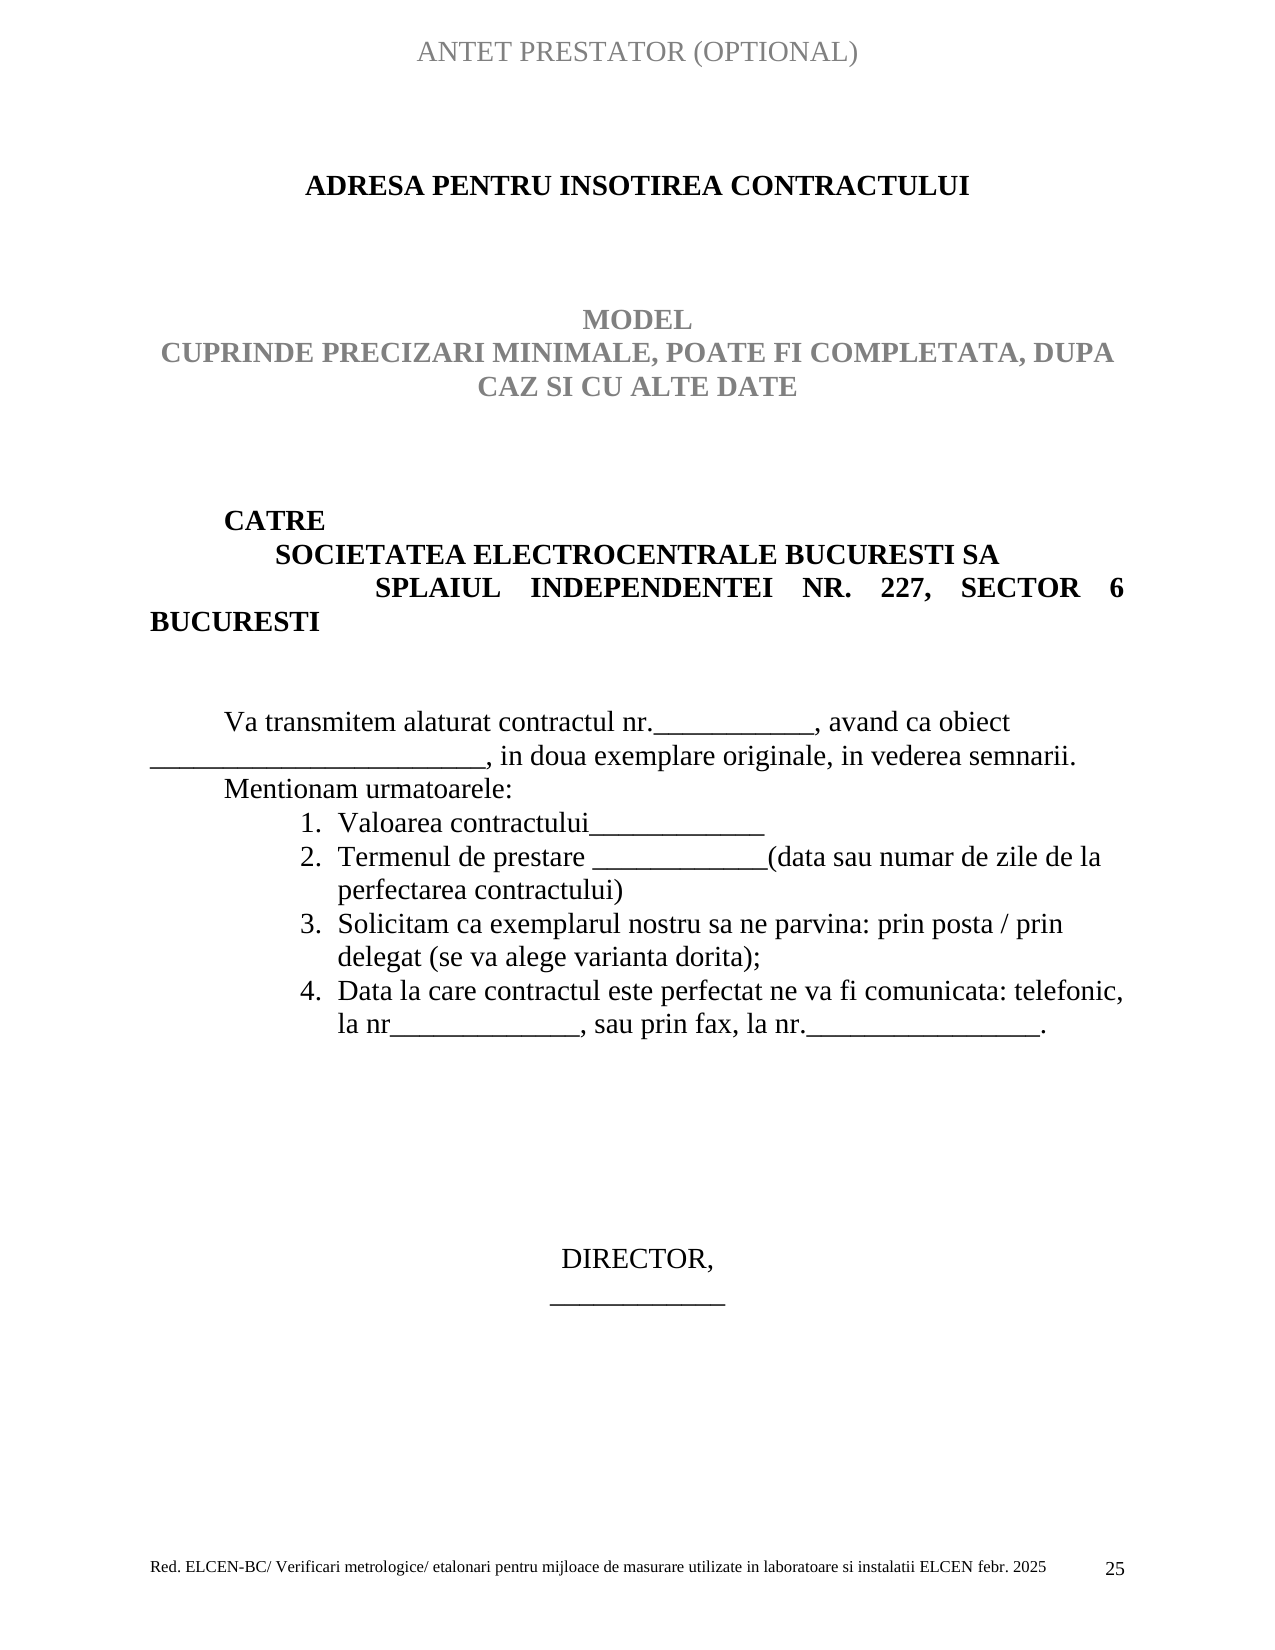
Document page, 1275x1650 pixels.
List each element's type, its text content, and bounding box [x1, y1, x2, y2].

text Adresa pentru insotirea contractului [150, 168, 1125, 201]
text Splaiul Independentei nr. 227, Sector 6 Bucuresti [150, 570, 1125, 637]
text cuprinde precizari minimale, poate fi completata, dupa caz si cu alte date [150, 336, 1125, 403]
list Data la care contractul este perfectat ne va fi comunicata: telefonic, la nr_____________, sau prin fax, la nr.________________. [300, 973, 1125, 1040]
text Mentionam urmatoarele: [150, 772, 1125, 805]
text Va transmitem alaturat contractul nr.___________, avand ca obiect _______________________, in doua exemplare originale, in vederea semnarii. [150, 704, 1125, 772]
text SOCIETATEA ELECTROCENTRALE BUCURESTI SA [150, 537, 1125, 570]
list Valoarea contractului____________ [300, 805, 1125, 839]
text ANTET PRESTATOR (OPTIONAL) [150, 34, 1125, 67]
text ____________ [150, 1275, 1125, 1308]
list Solicitam ca exemplarul nostru sa ne parvina: prin posta / prin delegat (se va alege varianta dorita); [300, 906, 1125, 973]
text MODEL [150, 302, 1125, 336]
text Catre [150, 503, 1125, 537]
list Termenul de prestare ____________(data sau numar de zile de la perfectarea contractului) [300, 839, 1125, 906]
text DIRECTOR, [150, 1241, 1125, 1275]
